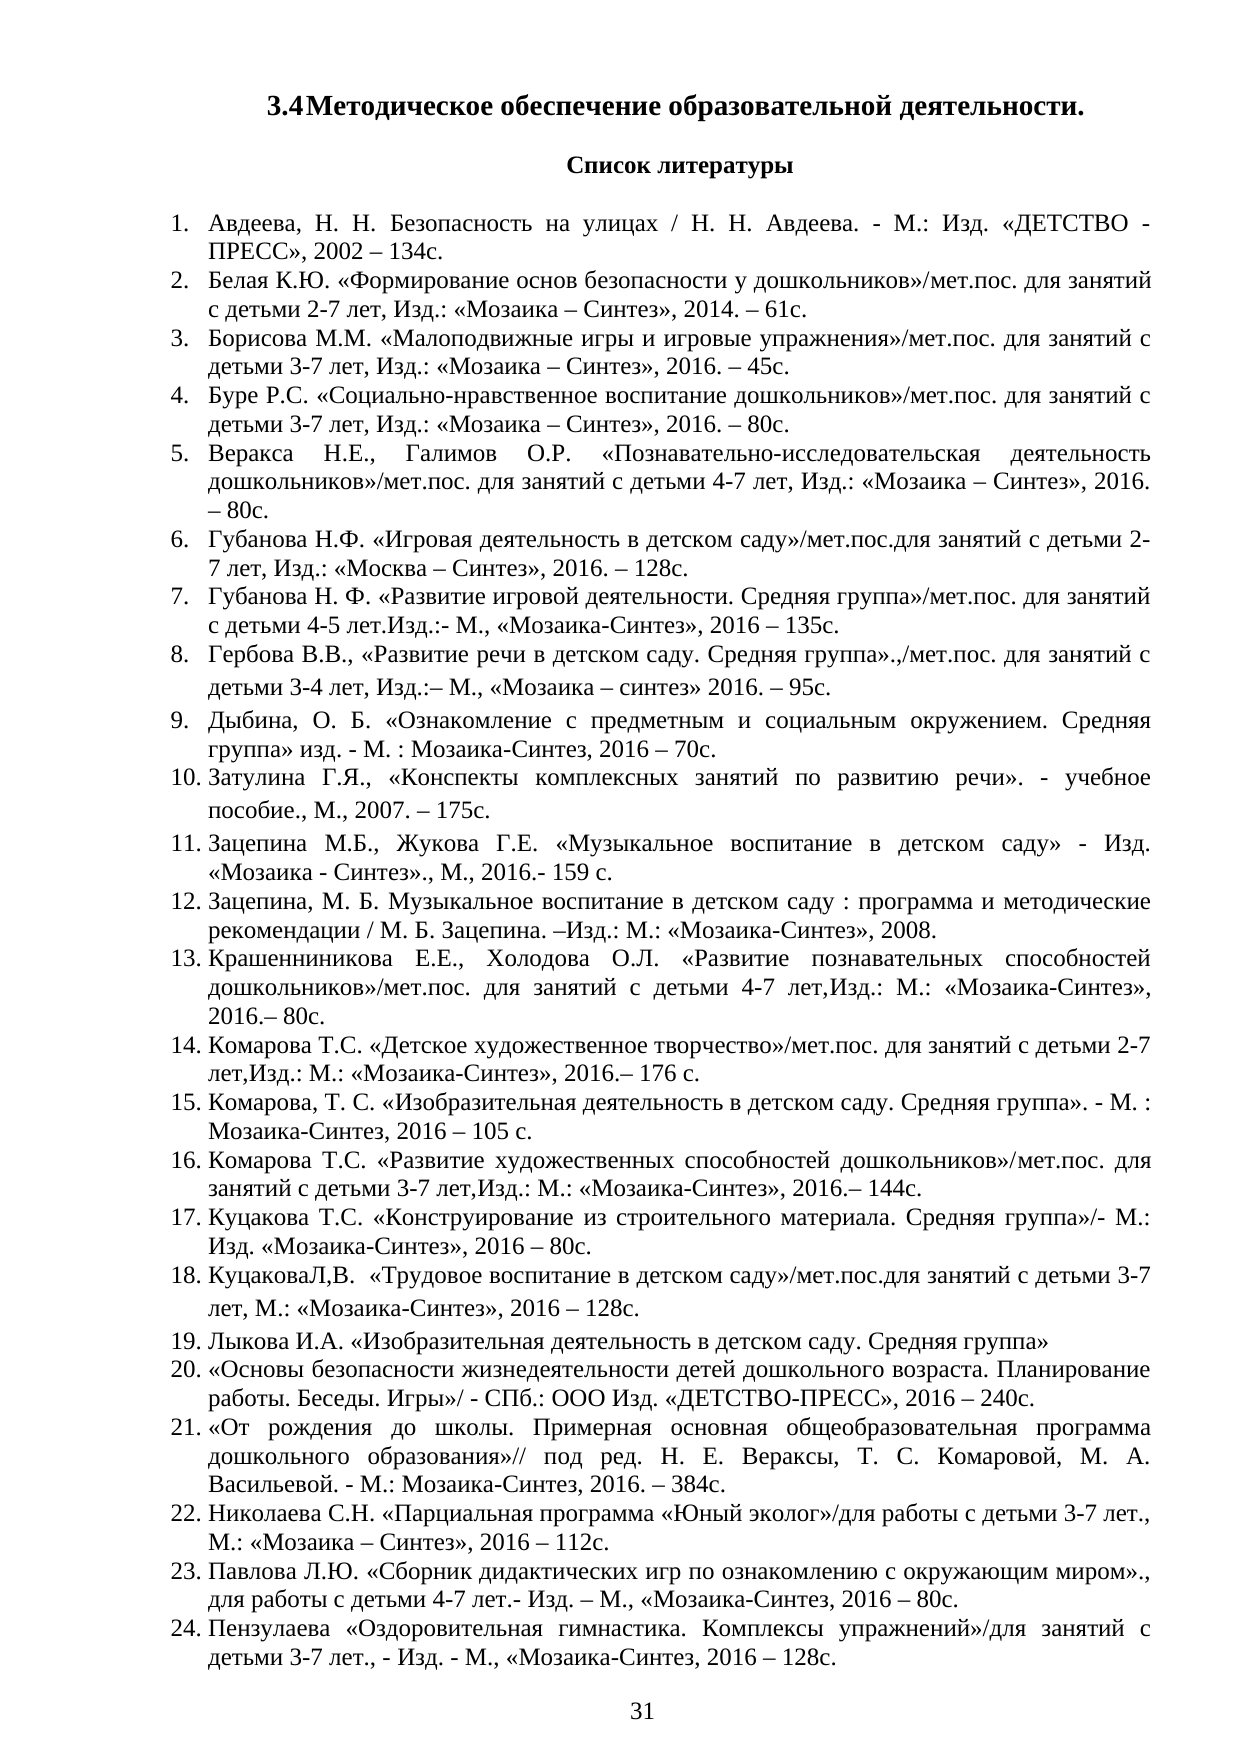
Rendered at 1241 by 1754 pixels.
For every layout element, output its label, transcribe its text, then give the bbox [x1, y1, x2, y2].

list Губанова Н.Ф. «Игровая деятельность в детском саду»/мет.пос.для занятий с детьми 2-7 лет, Изд.: «Москва – Синтез», 2016. – 128с. [170, 524, 1152, 581]
list Методическое обеспечение образовательной деятельности. [200, 88, 1152, 121]
list Павлова Л.Ю. «Сборник дидактических игр по ознакомлению с окружающим миром»., для работы с детьми 4-7 лет.- Изд. – М., «Мозаика-Синтез, 2016 – 80с. [170, 1556, 1152, 1613]
list Губанова Н. Ф. «Развитие игровой деятельности. Средняя группа»/мет.пос. для занятий с детьми 4-5 лет.Изд.:- М., «Мозаика-Синтез», 2016 – 135с. [170, 581, 1152, 639]
list Зацепина М.Б., Жукова Г.Е. «Музыкальное воспитание в детском саду» - Изд. «Мозаика - Синтез»., М., 2016.- 159 с. [170, 828, 1152, 886]
list Комарова Т.С. «Детское художественное творчество»/мет.пос. для занятий с детьми 2-7 лет,Изд.: М.: «Мозаика-Синтез», 2016.– 176 с. [170, 1030, 1152, 1087]
list Куцакова Т.С. «Конструирование из строительного материала. Средняя группа»/- М.: Изд. «Мозаика-Синтез», 2016 – 80с. [170, 1202, 1152, 1260]
list Крашенниникова Е.Е., Холодова О.Л. «Развитие познавательных способностей дошкольников»/мет.пос. для занятий с детьми 4-7 лет,Изд.: М.: «Мозаика-Синтез», 2016.– 80с. [170, 943, 1152, 1030]
list Борисова М.М. «Малоподвижные игры и игровые упражнения»/мет.пос. для занятий с детьми 3-7 лет, Изд.: «Мозаика – Синтез», 2016. – 45с. [170, 323, 1152, 380]
list Лыкова И.А. «Изобразительная деятельность в детском саду. Средняя группа» [170, 1326, 1152, 1354]
list КуцаковаЛ,В. «Трудовое воспитание в детском саду»/мет.пос.для занятий с детьми 3-7 лет, М.: «Мозаика-Синтез», 2016 – 128с. [170, 1260, 1152, 1321]
list Николаева С.Н. «Парциальная программа «Юный эколог»/для работы с детьми 3-7 лет., М.: «Мозаика – Синтез», 2016 – 112с. [170, 1498, 1152, 1556]
list Комарова Т.С. «Развитие художественных способностей дошкольников»/мет.пос. для занятий с детьми 3-7 лет,Изд.: М.: «Мозаика-Синтез», 2016.– 144с. [170, 1145, 1152, 1202]
list «Основы безопасности жизнедеятельности детей дошкольного возраста. Планирование работы. Беседы. Игры»/ - СПб.: ООО Изд. «ДЕТСТВО-ПРЕСС», 2016 – 240с. [170, 1354, 1152, 1412]
list Зацепина, М. Б. Музыкальное воспитание в детском саду : программа и методические рекомендации / М. Б. Зацепина. –Изд.: М.: «Мозаика-Синтез», 2008. [170, 886, 1152, 943]
list Пензулаева «Оздоровительная гимнастика. Комплексы упражнений»/для занятий с детьми 3-7 лет., - Изд. - М., «Мозаика-Синтез, 2016 – 128с. [170, 1613, 1152, 1671]
list Дыбина, О. Б. «Ознакомление с предметным и социальным окружением. Средняя группа» изд. - М. : Мозаика-Синтез, 2016 – 70с. [170, 705, 1152, 762]
list Комарова, Т. С. «Изобразительная деятельность в детском саду. Средняя группа». - М. : Мозаика-Синтез, 2016 – 105 с. [170, 1087, 1152, 1145]
list Гербова В.В., «Развитие речи в детском саду. Средняя группа».,/мет.пос. для занятий с детьми 3-4 лет, Изд.:– М., «Мозаика – синтез» 2016. – 95с. [170, 639, 1152, 701]
list Авдеева, Н. Н. Безопасность на улицах / Н. Н. Авдеева. - М.: Изд. «ДЕТСТВО - ПРЕСС», 2002 – 134с. [170, 208, 1152, 265]
list «От рождения до школы. Примерная основная общеобразовательная программа дошкольного образования»// под ред. Н. Е. Вераксы, Т. С. Комаровой, М. А. Васильевой. - М.: Мозаика-Синтез, 2016. – 384с. [170, 1412, 1152, 1498]
list Белая К.Ю. «Формирование основ безопасности у дошкольников»/мет.пос. для занятий с детьми 2-7 лет, Изд.: «Мозаика – Синтез», 2014. – 61с. [170, 265, 1152, 323]
text Список литературы [208, 150, 1152, 179]
list Буре Р.С. «Социально-нравственное воспитание дошкольников»/мет.пос. для занятий с детьми 3-7 лет, Изд.: «Мозаика – Синтез», 2016. – 80с. [170, 380, 1152, 438]
list Веракса Н.Е., Галимов О.Р. «Познавательно-исследовательская деятельность дошкольников»/мет.пос. для занятий с детьми 4-7 лет, Изд.: «Мозаика – Синтез», 2016. – 80с. [170, 438, 1152, 524]
list Затулина Г.Я., «Конспекты комплексных занятий по развитию речи». - учебное пособие., М., 2007. – 175с. [170, 762, 1152, 824]
